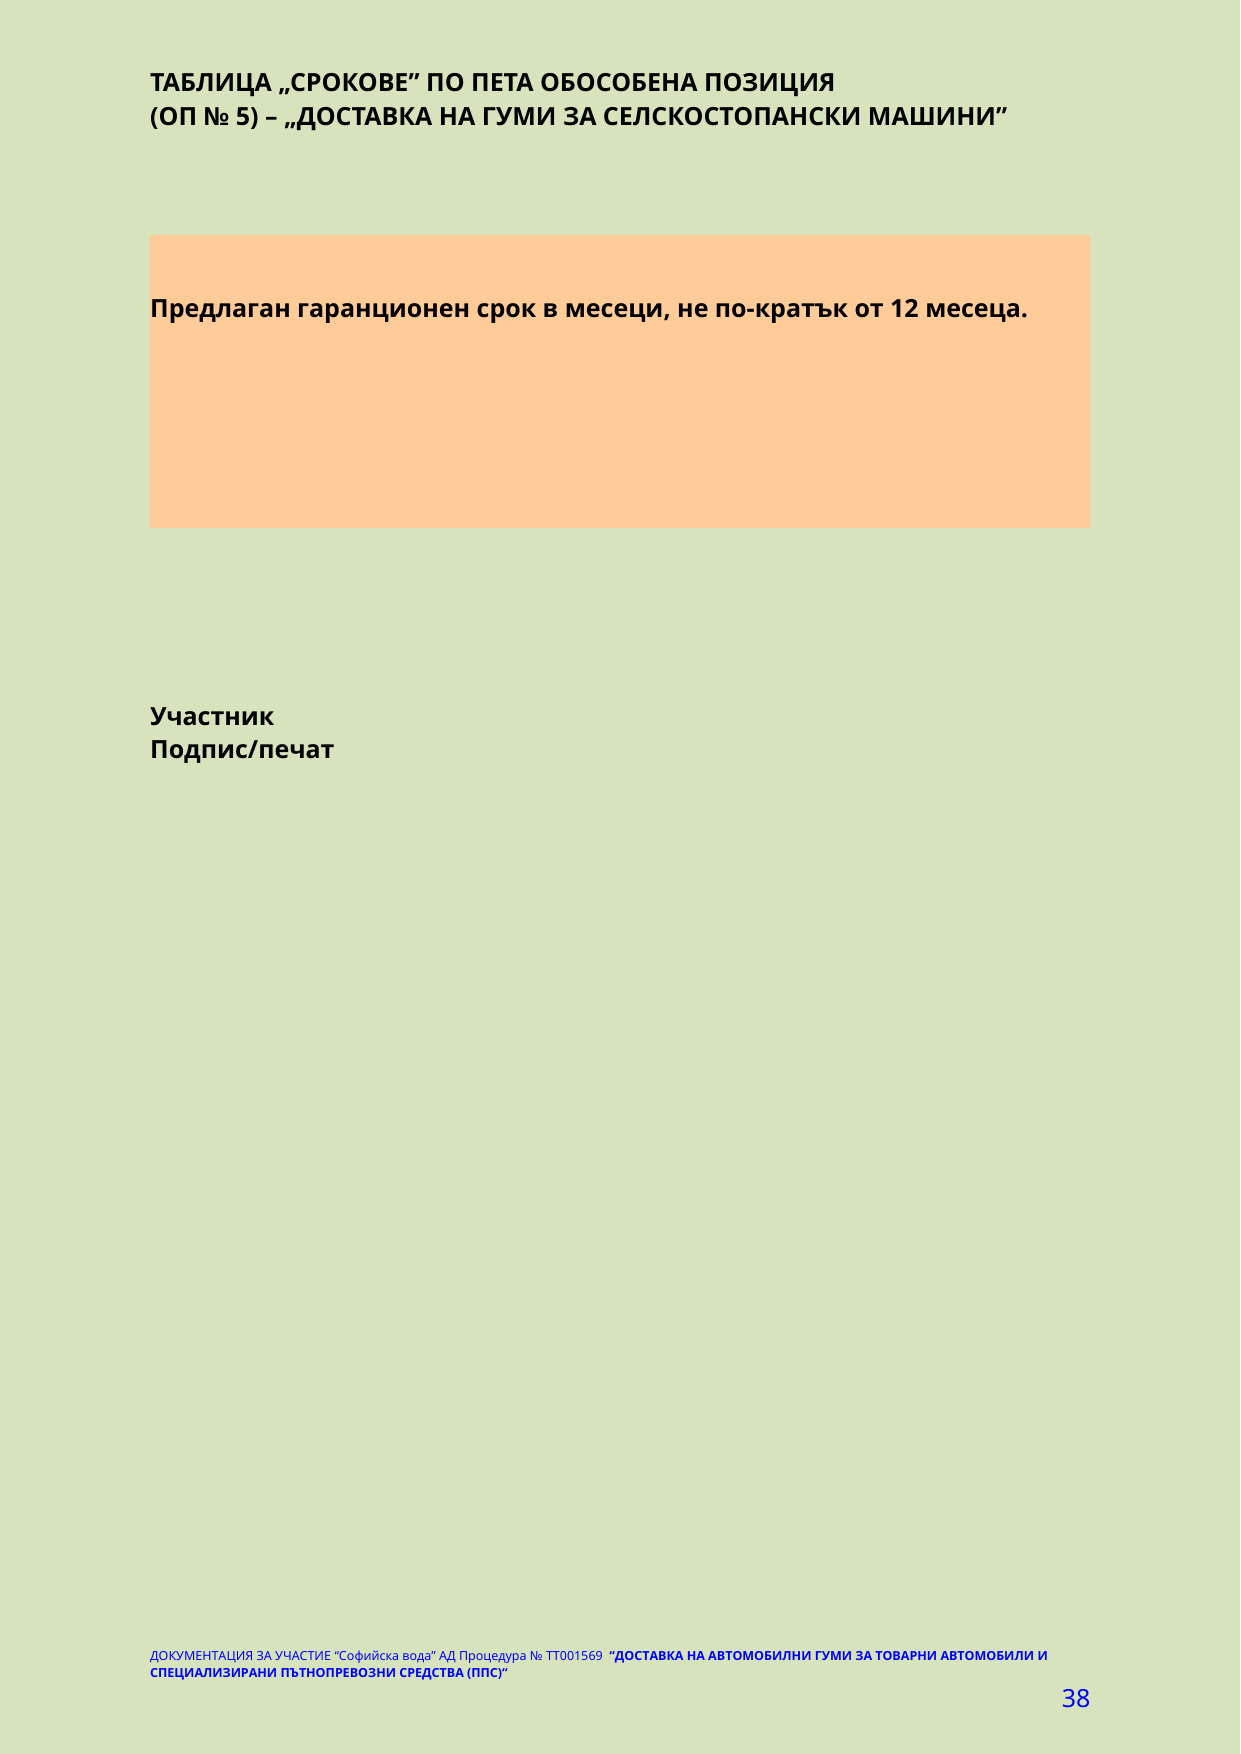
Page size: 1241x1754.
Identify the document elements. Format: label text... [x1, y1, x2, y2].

text Подпис/печат [150, 732, 1090, 766]
text Участник [150, 698, 1090, 732]
text (ОП № 5) – „ДОСТАВКА НА ГУМИ ЗА СЕЛСКОСТОПАНСКИ МАШИНИ” [150, 99, 1090, 133]
text ТАБЛИЦА „СРОКОВЕ” ПО ПЕТА ОБОСОБЕНА ПОЗИЦИЯ [150, 64, 1090, 99]
table_cell [150, 381, 1090, 528]
table_header Предлаган гаранционен срок в месеци, не по-кратък от 12 месеца. [150, 235, 1090, 381]
